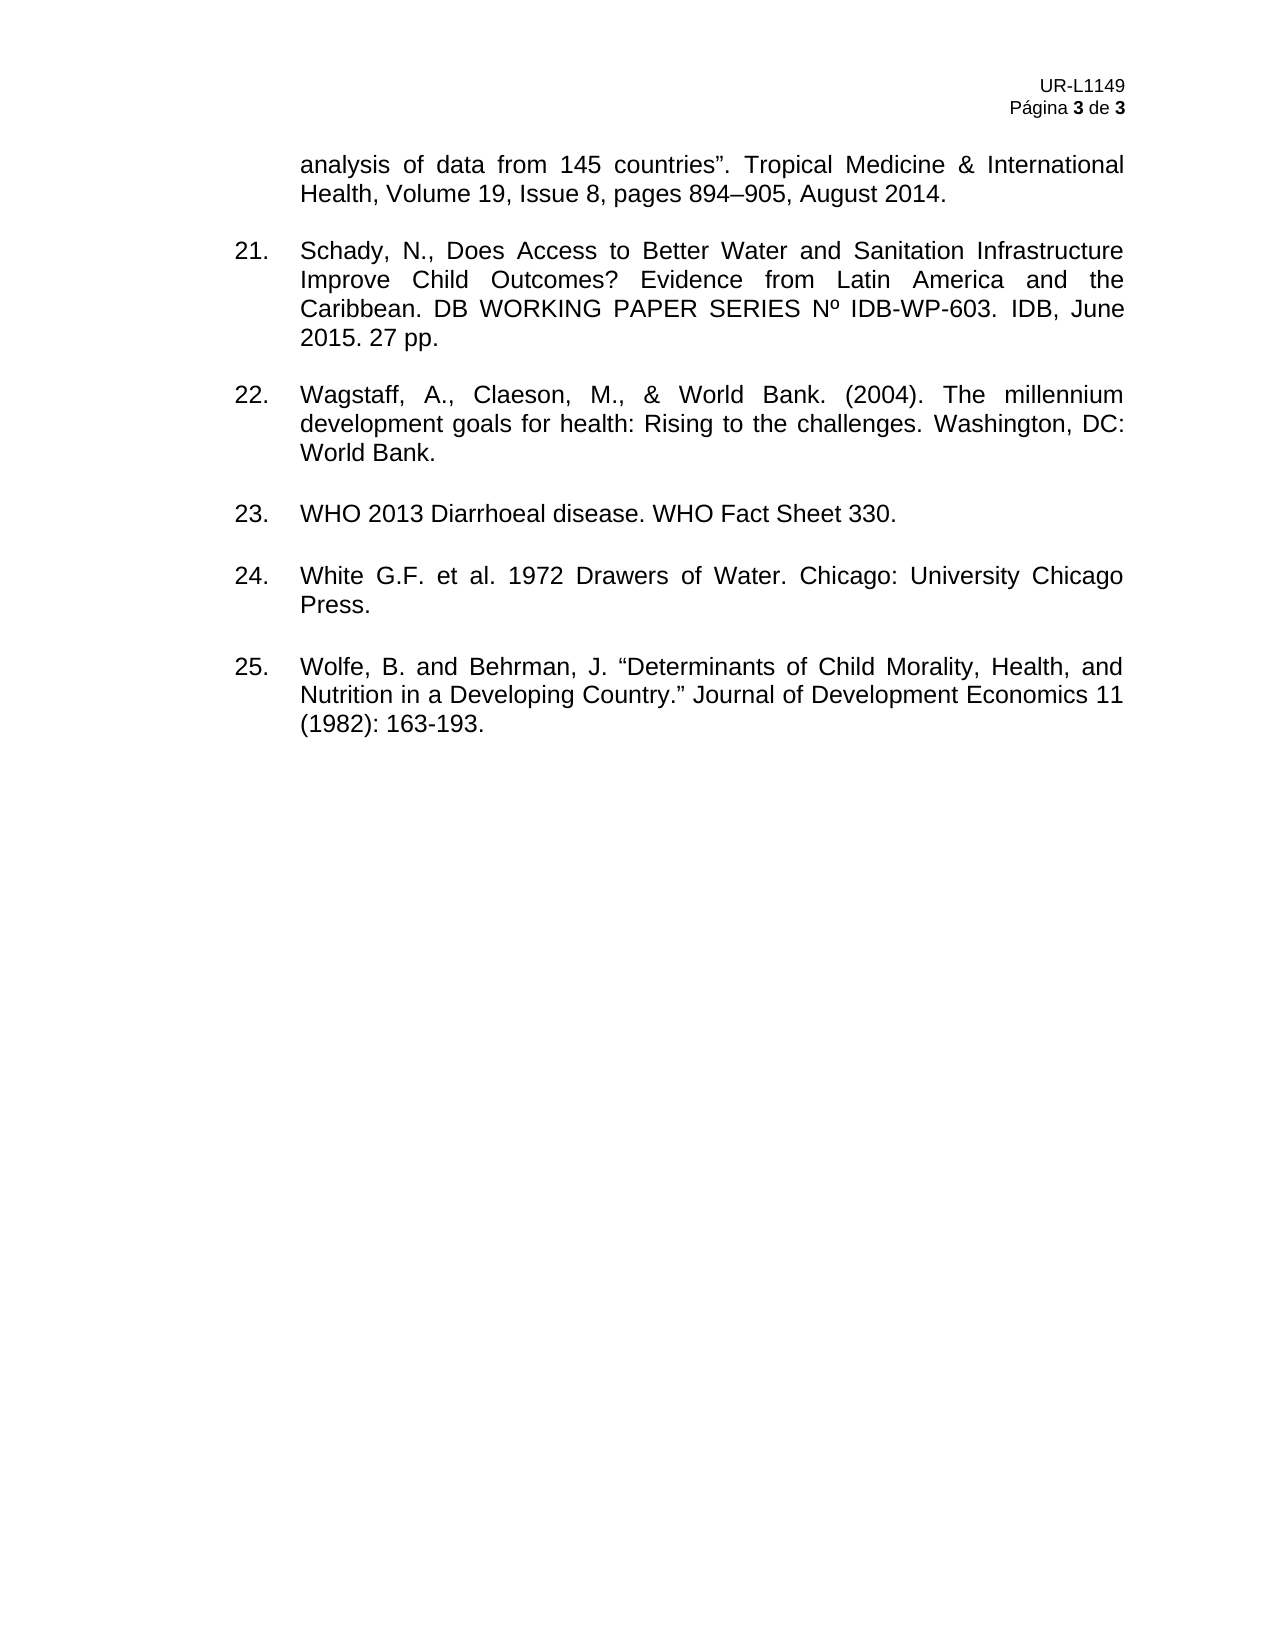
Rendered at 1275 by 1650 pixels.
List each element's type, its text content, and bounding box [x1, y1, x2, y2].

list Wolfe, B. and Behrman, J. “Determinants of Child Morality, Health, and Nutrition in a Developing Country.” Journal of Development Economics 11 (1982): 163-193. [234, 652, 1125, 738]
list Wagstaff, A., Claeson, M., & World Bank. (2004). The millennium development goals for health: Rising to the challenges. Washington, DC: World Bank. [234, 380, 1125, 466]
list WHO 2013 Diarrhoeal disease. WHO Fact Sheet 330. [234, 499, 1125, 528]
list Schady, N., Does Access to Better Water and Sanitation Infrastructure Improve Child Outcomes? Evidence from Latin America and the Caribbean. DB WORKING PAPER SERIES Nº IDB-WP-603. IDB, June 2015. 27 pp. [234, 236, 1125, 351]
list White G.F. et al. 1972 Drawers of Water. Chicago: University Chicago Press. [234, 561, 1125, 618]
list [234, 150, 1125, 207]
